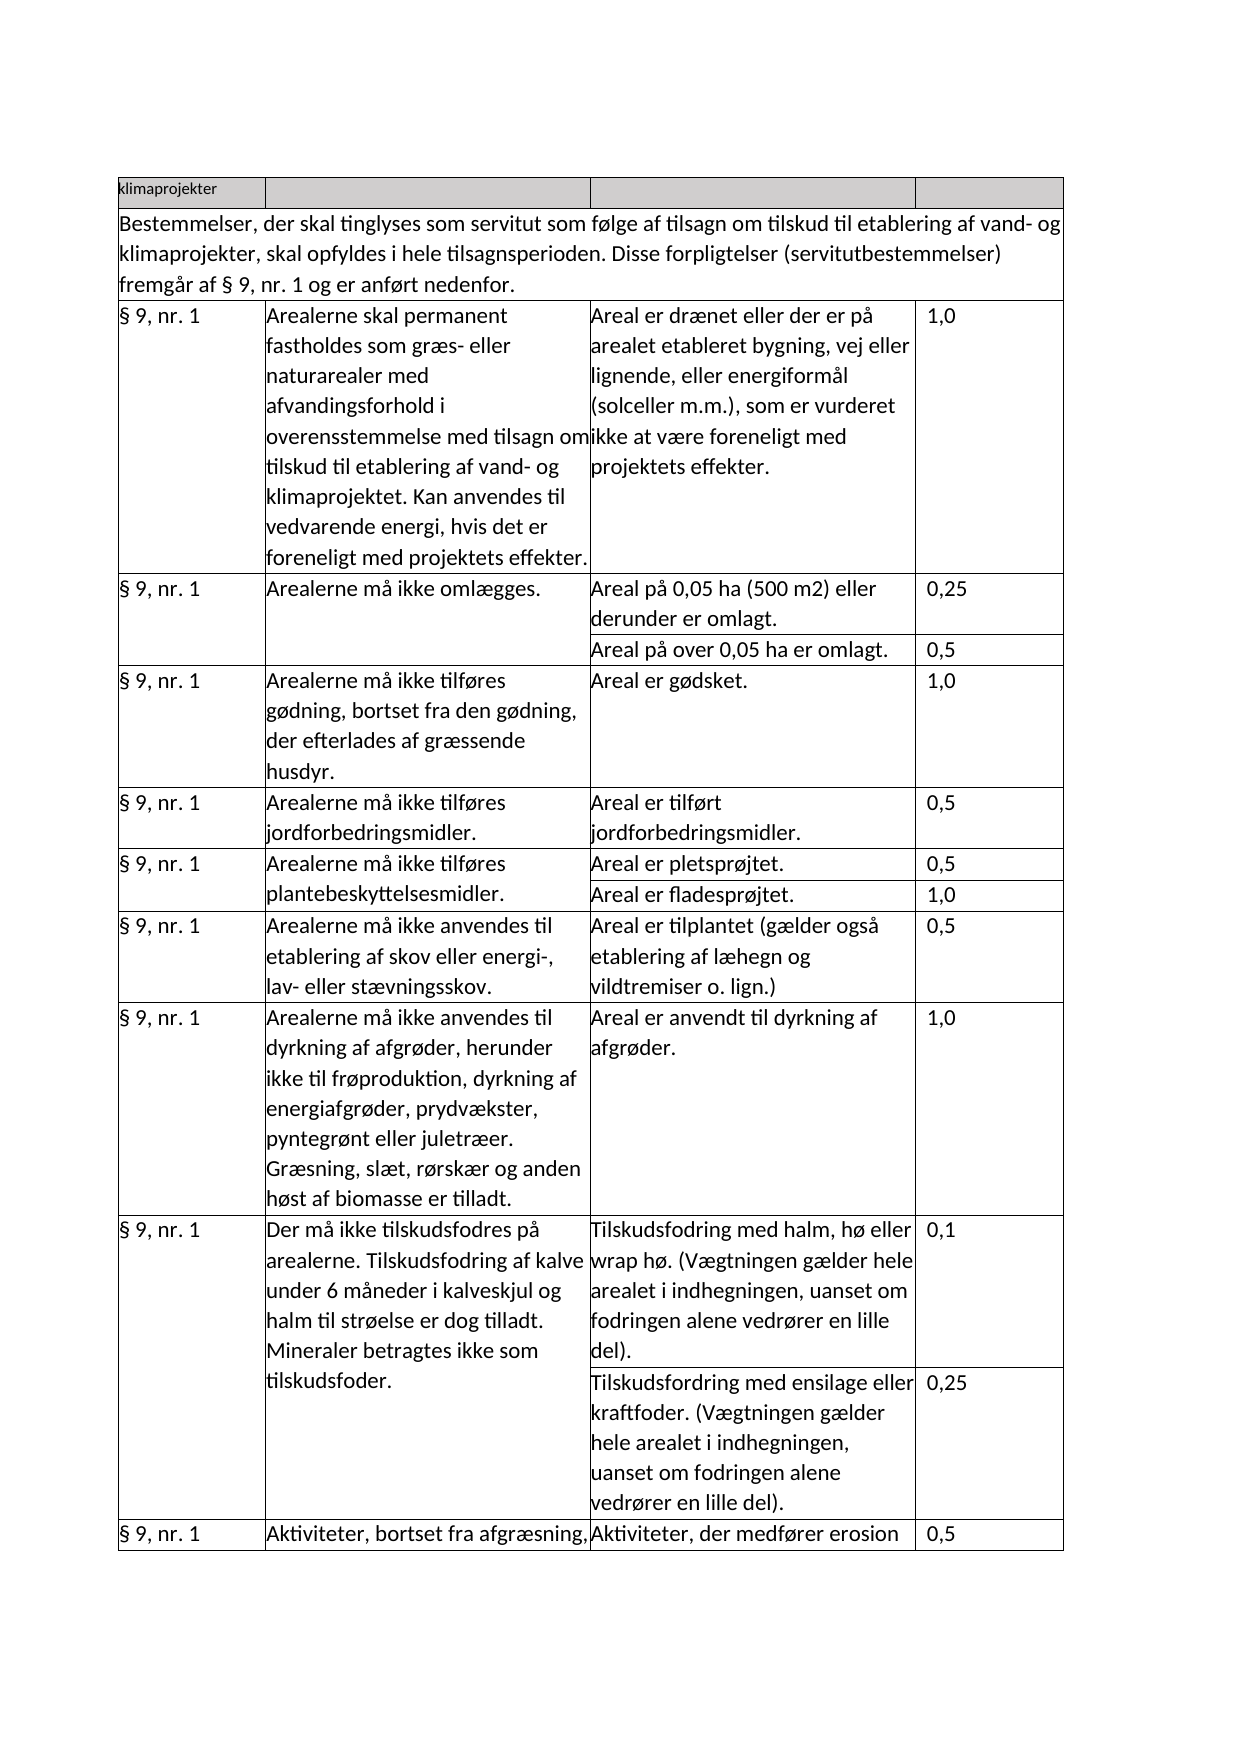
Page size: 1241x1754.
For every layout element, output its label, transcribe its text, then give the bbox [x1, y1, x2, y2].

table_cell Tilskudsfordring med ensilage eller kraftfoder. (Vægtningen gælder hele arealet i indhegningen, uanset om fodringen alene vedrører en lille del). [591, 1368, 915, 1518]
table_cell 1,0 [916, 881, 1063, 911]
table_cell § 9, nr. 1 [119, 912, 265, 1002]
table_cell Arealerne må ikke omlægges. [266, 574, 590, 665]
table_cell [266, 1520, 590, 1550]
table_cell Bestemmelser, der skal tinglyses som servitut som følge af tilsagn om tilskud til etablering af vand- og klimaprojekter, skal opfyldes i hele tilsagnsperioden. Disse forpligtelser (servitutbestemmelser) fremgår af § 9, nr. 1 og er anført nedenfor. [119, 209, 1063, 300]
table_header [119, 178, 265, 208]
table_cell Areal er drænet eller der er på arealet etableret bygning, vej eller lignende, eller energiformål (solceller m.m.), som er vurderet ikke at være foreneligt med projektets effekter. [591, 301, 915, 573]
table_cell Areal er gødsket. [591, 666, 915, 787]
table_cell Areal er tilført jordforbedringsmidler. [591, 788, 915, 848]
table_header Vægtnings-faktor* [916, 178, 1063, 208]
table_cell Arealerne må ikke tilføres jordforbedringsmidler. [266, 788, 590, 848]
table_cell § 9, nr. 1 [119, 1216, 265, 1518]
table_cell Areal på 0,05 ha (500 m2) eller derunder er omlagt. [591, 574, 915, 634]
table_cell Areal på over 0,05 ha er omlagt. [591, 635, 915, 665]
table_cell Areal er anvendt til dyrkning af afgrøder. [591, 1003, 915, 1214]
table_cell Arealerne må ikke tilføres plantebeskyttelsesmidler. [266, 849, 590, 911]
table_cell § 9, nr. 1 [119, 574, 265, 665]
table_cell 0,5 [916, 912, 1063, 1002]
table_cell 0,5 [916, 788, 1063, 848]
table_cell Arealerne skal permanent fastholdes som græs- eller naturarealer med afvandingsforhold i overensstemmelse med tilsagn om tilskud til etablering af vand- og klimaprojektet. Kan anvendes til vedvarende energi, hvis det er foreneligt med projektets effekter. [266, 301, 590, 573]
table_cell 0,25 [916, 1368, 1063, 1518]
table_cell 0,5 [916, 849, 1063, 879]
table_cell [591, 1520, 915, 1550]
table_cell Areal er fladesprøjtet. [591, 881, 915, 911]
table_cell Arealerne må ikke anvendes til etablering af skov eller energi-, lav- eller stævningsskov. [266, 912, 590, 1002]
table_cell § 9, nr. 1 [119, 788, 265, 848]
table_cell 0,5 [916, 635, 1063, 665]
table_cell Areal er pletsprøjtet. [591, 849, 915, 879]
table_cell 1,0 [916, 666, 1063, 787]
table_cell 1,0 [916, 1003, 1063, 1214]
table_cell § 9, nr. 1 [119, 849, 265, 911]
table_cell § 9, nr. 1 [119, 1003, 265, 1214]
table_cell 0,5 [916, 1520, 1063, 1550]
table_cell 0,25 [916, 574, 1063, 634]
table_cell Der må ikke tilskudsfodres på arealerne. Tilskudsfodring af kalve under 6 måneder i kalveskjul og halm til strøelse er dog tilladt. Mineraler betragtes ikke som tilskudsfoder. [266, 1216, 590, 1518]
table_cell § 9, nr. 1 [119, 1520, 265, 1550]
table_cell Tilskudsfodring med halm, hø eller wrap hø. (Vægtningen gælder hele arealet i indhegningen, uanset om fodringen alene vedrører en lille del). [591, 1216, 915, 1367]
table_cell Arealerne må ikke anvendes til dyrkning af afgrøder, herunder ikke til frøproduktion, dyrkning af energiafgrøder, prydvækster, pyntegrønt eller juletræer. Græsning, slæt, rørskær og anden høst af biomasse er tilladt. [266, 1003, 590, 1214]
table_header Forpligtelse [266, 178, 590, 208]
table_cell 1,0 [916, 301, 1063, 573]
table_header Overtrædelse [591, 178, 915, 208]
table_cell Arealerne må ikke tilføres gødning, bortset fra den gødning, der efterlades af græssende husdyr. [266, 666, 590, 787]
table_cell 0,1 [916, 1216, 1063, 1367]
table_cell Areal er tilplantet (gælder også etablering af læhegn og vildtremiser o. lign.) [591, 912, 915, 1002]
table_cell § 9, nr. 1 [119, 301, 265, 573]
table_cell § 9, nr. 1 [119, 666, 265, 787]
